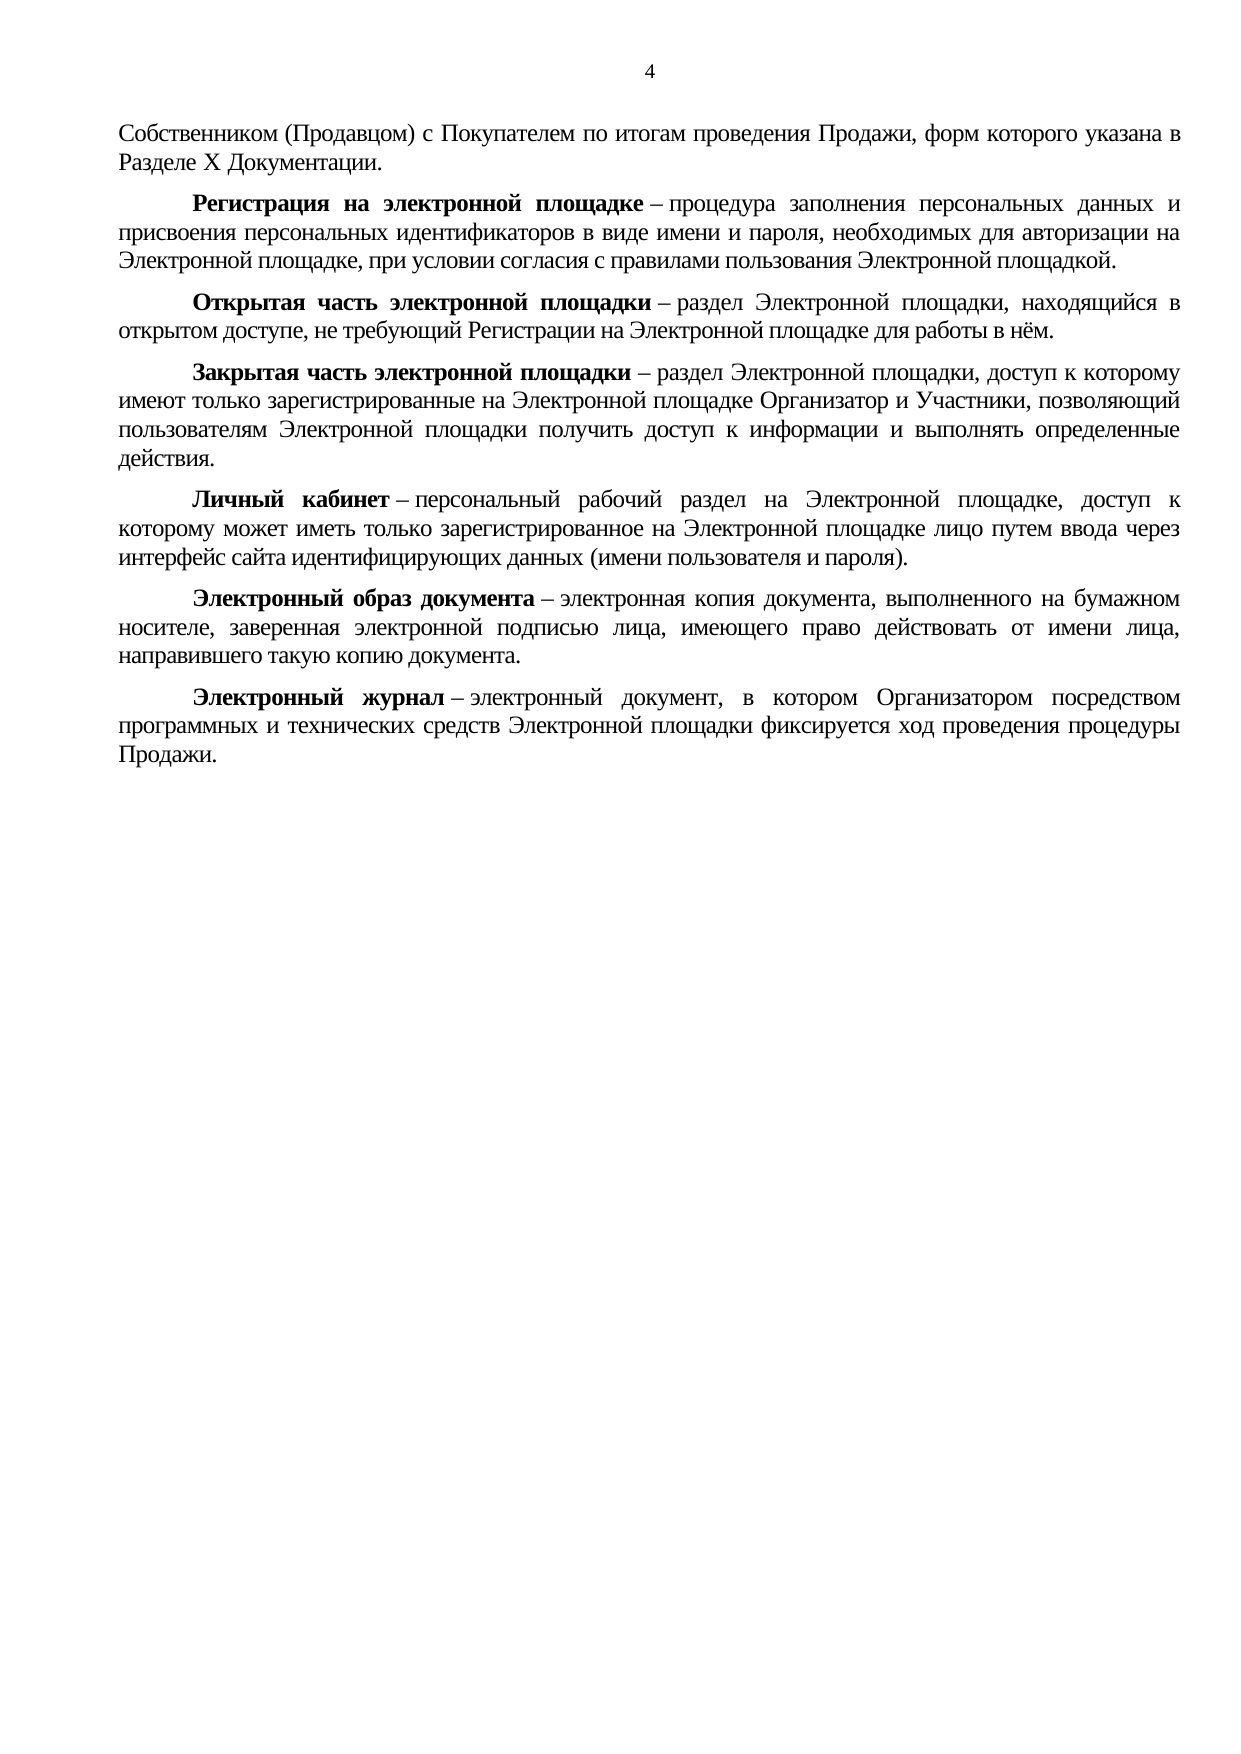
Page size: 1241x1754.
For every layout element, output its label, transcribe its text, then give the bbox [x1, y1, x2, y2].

text Электронный образ документа – электронная копия документа, выполненного на бумажном носителе, заверенная электронной подписью лица, имеющего право действовать от имени лица, направившего такую копию документа. [118, 583, 1181, 669]
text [118, 118, 1181, 176]
text Регистрация на электронной площадке – процедура заполнения персональных данных и присвоения персональных идентификаторов в виде имени и пароля, необходимых для авторизации на Электронной площадке, при условии согласия с правилами пользования Электронной площадкой. [118, 188, 1181, 274]
text Личный кабинет – персональный рабочий раздел на Электронной площадке, доступ к которому может иметь только зарегистрированное на Электронной площадке лицо путем ввода через интерфейс сайта идентифицирующих данных (имени пользователя и пароля). [118, 484, 1181, 571]
text Электронный журнал – электронный документ, в котором Организатором посредством программных и технических средств Электронной площадки фиксируется ход проведения процедуры Продажи. [118, 682, 1181, 768]
text Открытая часть электронной площадки – раздел Электронной площадки, находящийся в открытом доступе, не требующий Регистрации на Электронной площадке для работы в нём. [118, 287, 1181, 344]
text Закрытая часть электронной площадки – раздел Электронной площадки, доступ к которому имеют только зарегистрированные на Электронной площадке Организатор и Участники, позволяющий пользователям Электронной площадки получить доступ к информации и выполнять определенные действия. [118, 357, 1181, 472]
